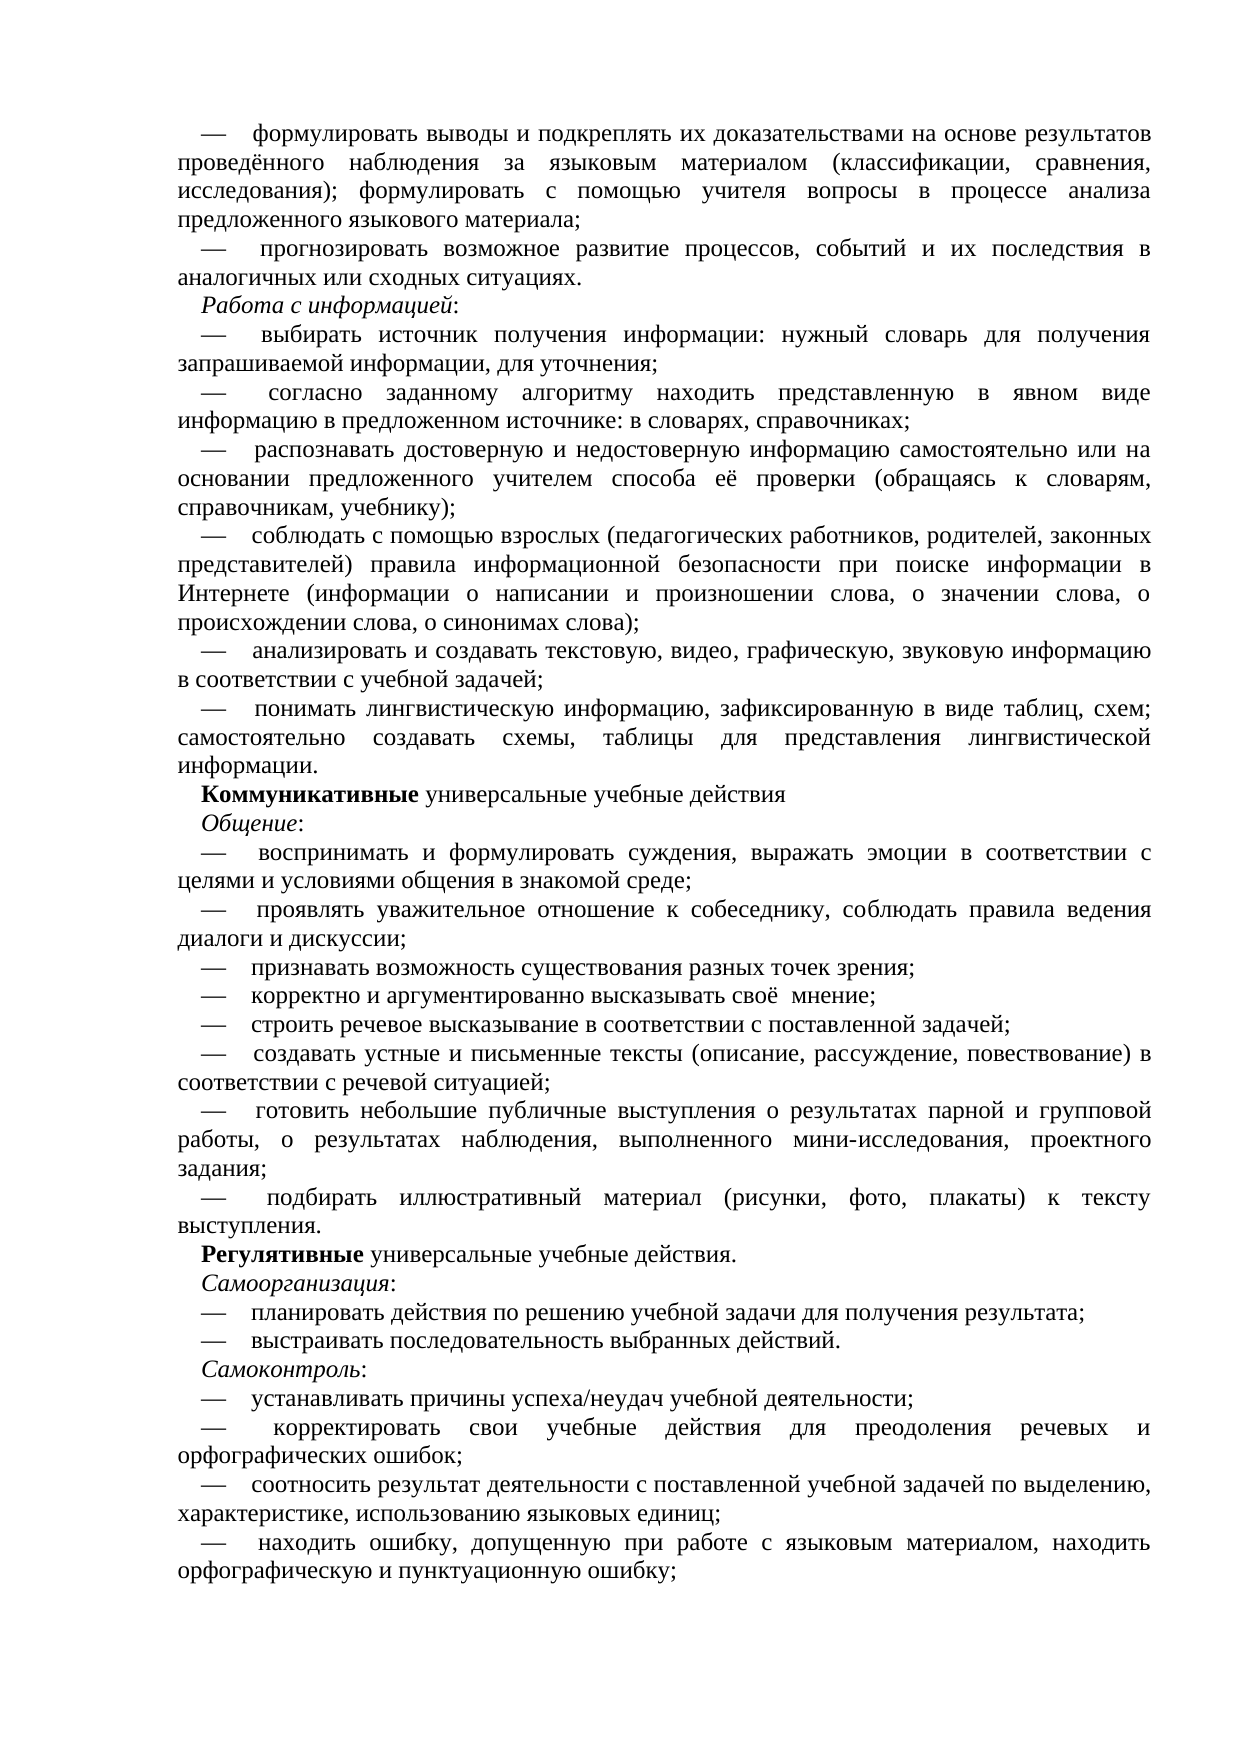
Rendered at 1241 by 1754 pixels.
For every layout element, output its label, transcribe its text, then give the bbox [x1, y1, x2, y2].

text — признавать возможность существования разных точек зрения; [177, 952, 1152, 981]
text Регулятивные универсальные учебные действия. [177, 1239, 1152, 1268]
text — распознавать достоверную и недостоверную информацию самостоятельно или на основании предложенного учителем способа её проверки (обращаясь к словарям, справочникам, учебнику); [177, 434, 1152, 521]
text — выстраивать последовательность выбранных действий. [177, 1326, 1152, 1354]
text Самоконтроль: [177, 1354, 1152, 1383]
text — воспринимать и формулировать суждения, выражать эмоции в соответствии с целями и условиями общения в знакомой среде; [177, 837, 1152, 894]
text — анализировать и создавать текстовую, видео, графическую, звуковую информацию в соответствии с учебной задачей; [177, 636, 1152, 693]
text — понимать лингвистическую информацию, зафиксированную в виде таблиц, схем; самостоятельно создавать схемы, таблицы для представления лингвистической информации. [177, 693, 1152, 779]
text — соотносить результат деятельности с поставленной учебной задачей по выделению, характеристике, использованию языковых единиц; [177, 1469, 1152, 1527]
text Коммуникативные универсальные учебные действия [177, 779, 1152, 808]
text — проявлять уважительное отношение к собеседнику, соблюдать правила ведения диалоги и дискуссии; [177, 894, 1152, 952]
text — согласно заданному алгоритму находить представленную в явном виде информацию в предложенном источнике: в словарях, справочниках; [177, 377, 1152, 434]
text — устанавливать причины успеха/неудач учебной деятельности; [177, 1383, 1152, 1412]
text Самоорганизация: [177, 1268, 1152, 1297]
text — формулировать выводы и подкреплять их доказательствами на основе результатов проведённого наблюдения за языковым материалом (классификации, сравнения, исследования); формулировать с помощью учителя вопросы в процессе анализа предложенного языкового материала; [177, 118, 1152, 233]
text — выбирать источник получения информации: нужный словарь для получения запрашиваемой информации, для уточнения; [177, 319, 1152, 377]
text — соблюдать с помощью взрослых (педагогических работников, родителей, законных представителей) правила информационной безопасности при поиске информации в Интернете (информации о написании и произношении слова, о значении слова, о происхождении слова, о синонимах слова); [177, 521, 1152, 636]
text — корректировать свои учебные действия для преодоления речевых и орфографических ошибок; [177, 1412, 1152, 1469]
text — корректно и аргументированно высказывать своё мнение; [177, 981, 1152, 1009]
text — находить ошибку, допущенную при работе с языковым материалом, находить орфографическую и пунктуационную ошибку; [177, 1527, 1152, 1584]
text — подбирать иллюстративный материал (рисунки, фото, плакаты) к тексту выступления. [177, 1182, 1152, 1239]
text Работа с информацией: [177, 291, 1152, 319]
text Общение: [177, 808, 1152, 837]
text — планировать действия по решению учебной задачи для получения результата; [177, 1297, 1152, 1326]
text — создавать устные и письменные тексты (описание, рассуждение, повествование) в соответствии с речевой ситуацией; [177, 1038, 1152, 1096]
text — прогнозировать возможное развитие процессов, событий и их последствия в аналогичных или сходных ситуациях. [177, 233, 1152, 291]
text — строить речевое высказывание в соответствии с поставленной задачей; [177, 1009, 1152, 1038]
text — готовить небольшие публичные выступления о результатах парной и групповой работы, о результатах наблюдения, выполненного мини-исследования, проектного задания; [177, 1096, 1152, 1182]
